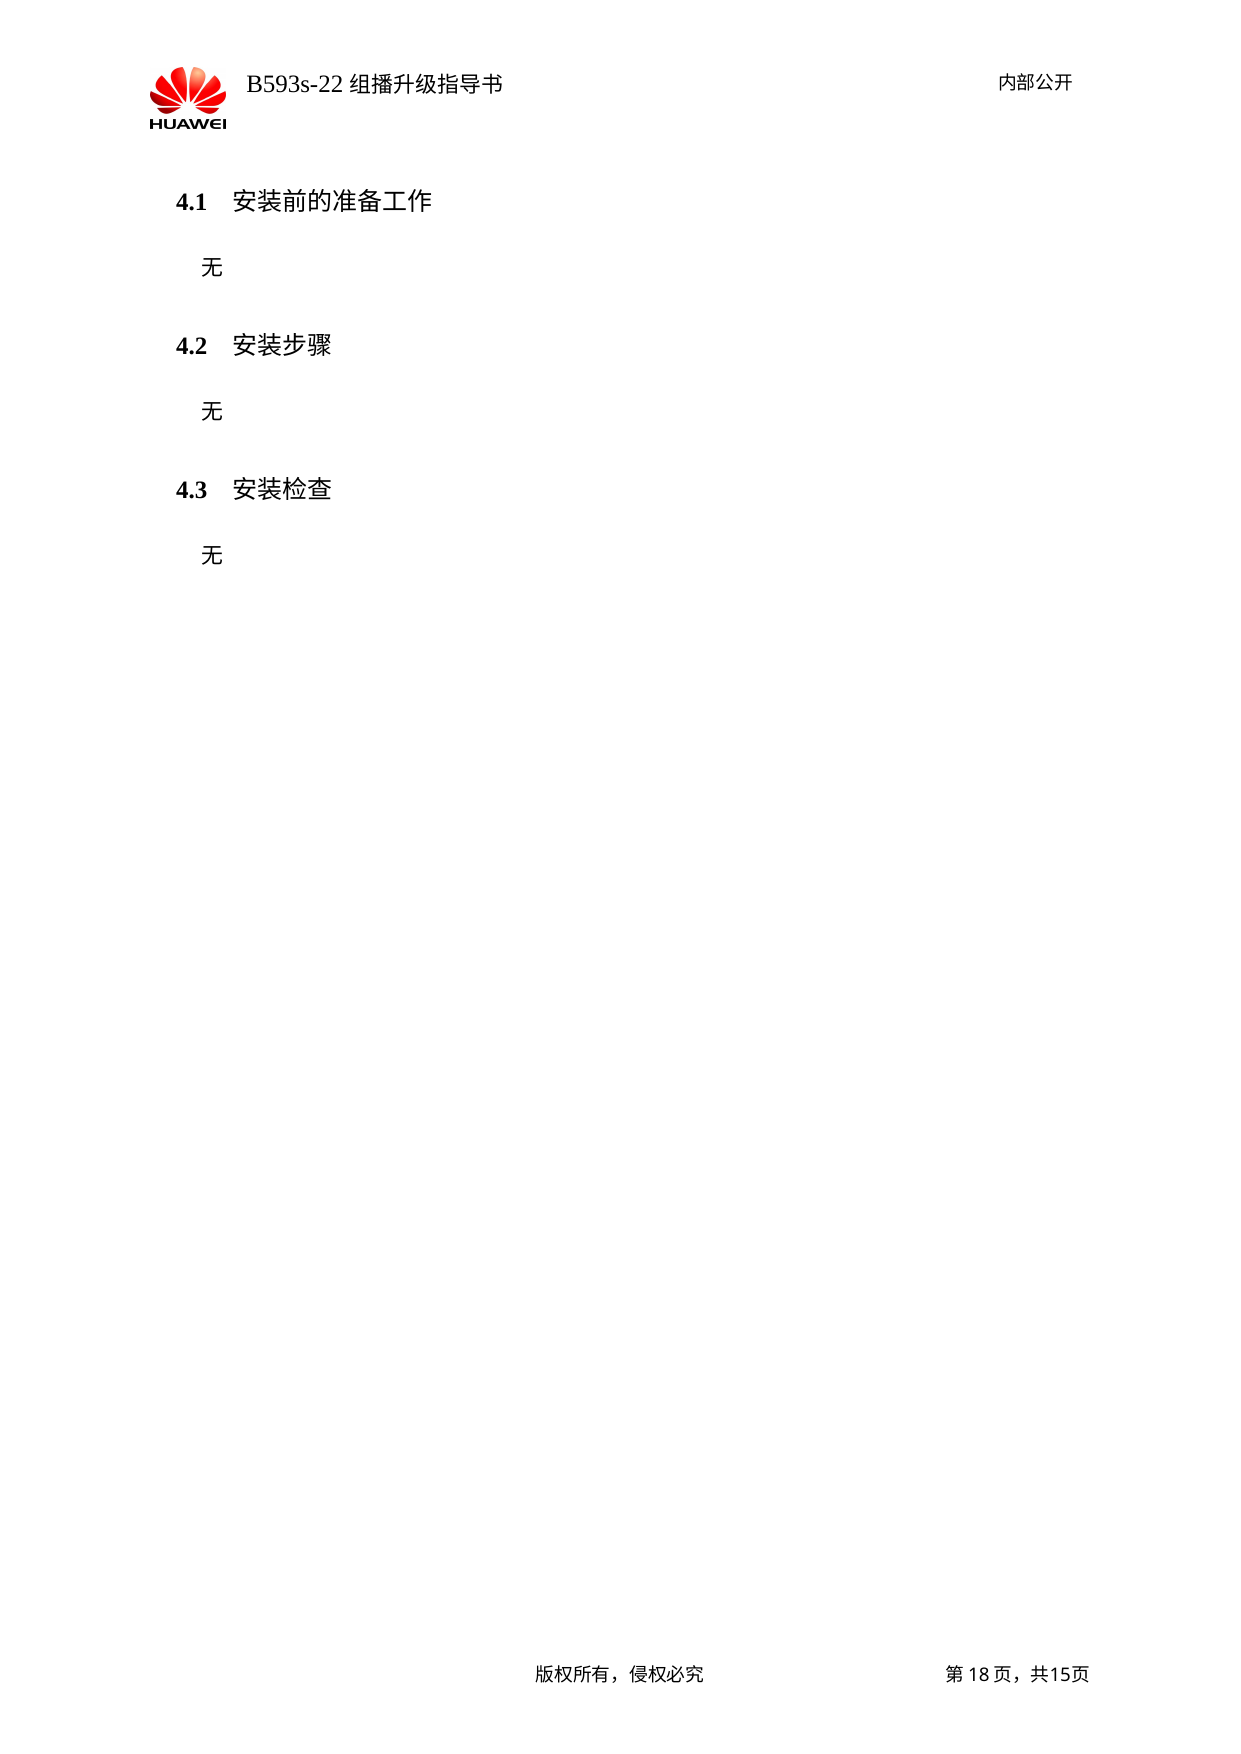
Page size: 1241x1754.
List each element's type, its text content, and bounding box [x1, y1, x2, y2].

list 无 [201, 538, 1090, 570]
subtitle 安装检查 [176, 455, 1090, 520]
subtitle 安装前的准备工作 [176, 167, 1090, 232]
list 无 [201, 250, 1090, 282]
picture [150, 67, 226, 129]
subtitle 安装步骤 [176, 311, 1090, 376]
list 无 [201, 394, 1090, 426]
